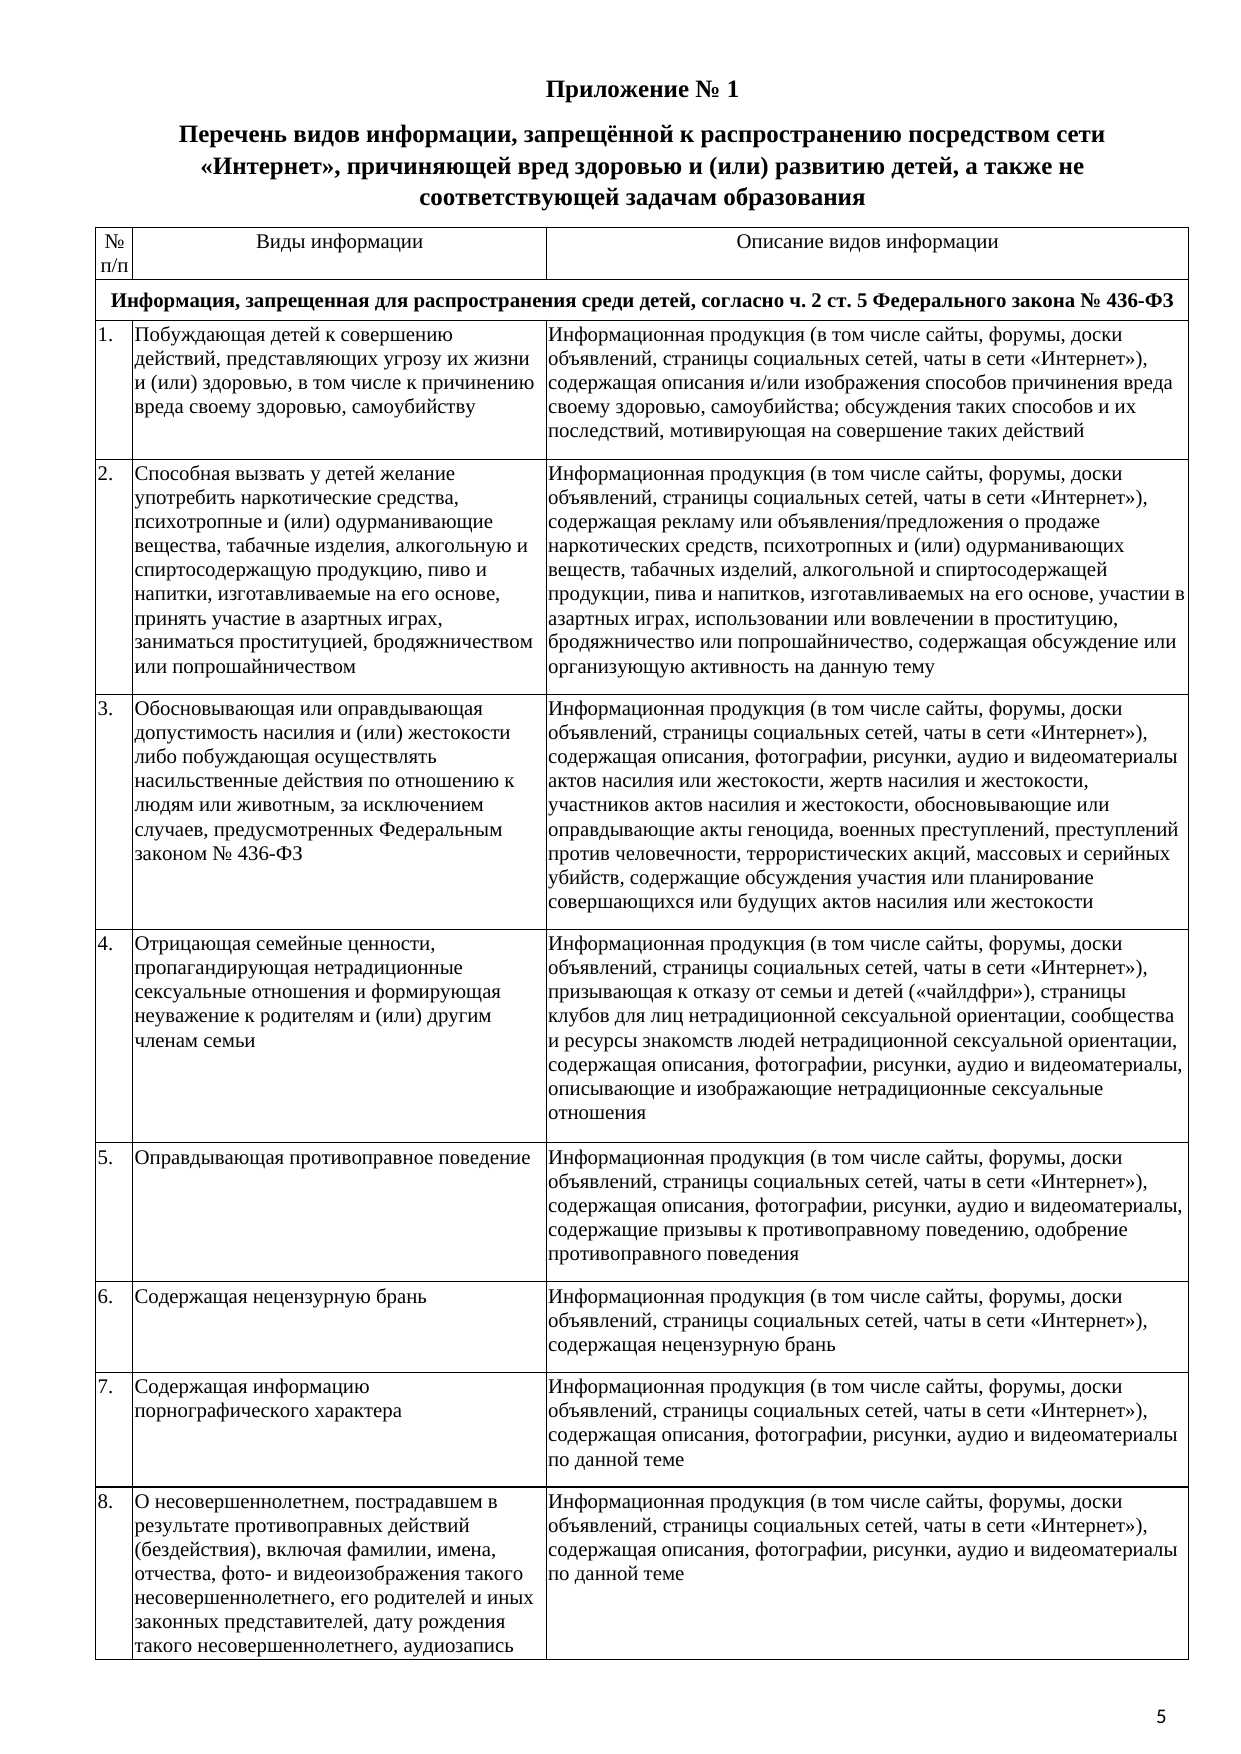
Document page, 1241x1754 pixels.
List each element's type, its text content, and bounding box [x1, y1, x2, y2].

table_header № п/п [96, 228, 132, 279]
table_cell Содержащая нецензурную брань [133, 1282, 546, 1372]
table_cell Информационная продукция (в том числе сайты, форумы, доски объявлений, страницы социальных сетей, чаты в сети «Интернет»), содержащая рекламу или объявления/предложения о продаже наркотических средств, психотропных и (или) одурманивающих веществ, табачных изделий, алкогольной и спиртосодержащей продукции, пива и напитков, изготавливаемых на его основе, участии в азартных играх, использовании или вовлечении в проституцию, бродяжничество или попрошайничество, содержащая обсуждение или организующую активность на данную тему [547, 460, 1188, 693]
table_cell 3. [96, 695, 132, 929]
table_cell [547, 1488, 1188, 1659]
table_cell Способная вызвать у детей желание употребить наркотические средства, психотропные и (или) одурманивающие вещества, табачные изделия, алкогольную и спиртосодержащую продукцию, пиво и напитки, изготавливаемые на его основе, принять участие в азартных играх, заниматься проституцией, бродяжничеством или попрошайничеством [133, 460, 546, 693]
table_cell Информационная продукция (в том числе сайты, форумы, доски объявлений, страницы социальных сетей, чаты в сети «Интернет»), содержащая описания, фотографии, рисунки, аудио и видеоматериалы, содержащие призывы к противоправному поведению, одобрение противоправного поведения [547, 1143, 1188, 1281]
table_cell Побуждающая детей к совершению действий, представляющих угрозу их жизни и (или) здоровью, в том числе к причинению вреда своему здоровью, самоубийству [133, 321, 546, 458]
table_cell 5. [96, 1143, 132, 1281]
table_cell 4. [96, 930, 132, 1142]
table_cell Информационная продукция (в том числе сайты, форумы, доски объявлений, страницы социальных сетей, чаты в сети «Интернет»), призывающая к отказу от семьи и детей («чайлдфри»), страницы клубов для лиц нетрадиционной сексуальной ориентации, сообщества и ресурсы знакомств людей нетрадиционной сексуальной ориентации, содержащая описания, фотографии, рисунки, аудио и видеоматериалы, описывающие и изображающие нетрадиционные сексуальные отношения [547, 930, 1188, 1142]
table_cell Информация, запрещенная для распространения среди детей, согласно ч. 2 ст. 5 Федерального закона № 436-ФЗ [96, 280, 1188, 319]
table_cell Оправдывающая противоправное поведение [133, 1143, 546, 1281]
table_header Виды информации [133, 228, 546, 279]
table_cell Обосновывающая или оправдывающая допустимость насилия и (или) жестокости либо побуждающая осуществлять насильственные действия по отношению к людям или животным, за исключением случаев, предусмотренных Федеральным законом № 436-ФЗ [133, 695, 546, 929]
table_cell 6. [96, 1282, 132, 1372]
table_cell Информационная продукция (в том числе сайты, форумы, доски объявлений, страницы социальных сетей, чаты в сети «Интернет»), содержащая описания, фотографии, рисунки, аудио и видеоматериалы актов насилия или жестокости, жертв насилия и жестокости, участников актов насилия и жестокости, обосновывающие или оправдывающие акты геноцида, военных преступлений, преступлений против человечности, террористических акций, массовых и серийных убийств, содержащие обсуждения участия или планирование совершающихся или будущих актов насилия или жестокости [547, 695, 1188, 929]
table_cell 8. [96, 1488, 132, 1659]
table_cell Информационная продукция (в том числе сайты, форумы, доски объявлений, страницы социальных сетей, чаты в сети «Интернет»), содержащая нецензурную брань [547, 1282, 1188, 1372]
table_header Описание видов информации [547, 228, 1188, 279]
table_cell 7. [96, 1373, 132, 1486]
table_cell Содержащая информацию порнографического характера [133, 1373, 546, 1486]
text Перечень видов информации, запрещённой к распространению посредством сети «Интернет», причиняющей вред здоровью и (или) развитию детей, а также не соответствующей задачам образования [118, 119, 1166, 211]
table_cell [133, 1488, 546, 1659]
table_cell Информационная продукция (в том числе сайты, форумы, доски объявлений, страницы социальных сетей, чаты в сети «Интернет»), содержащая описания и/или изображения способов причинения вреда своему здоровью, самоубийства; обсуждения таких способов и их последствий, мотивирующая на совершение таких действий [547, 321, 1188, 458]
text Приложение № 1 [118, 74, 1166, 103]
table_cell 1. [96, 321, 132, 458]
table_cell 2. [96, 460, 132, 693]
table_cell Отрицающая семейные ценности, пропагандирующая нетрадиционные сексуальные отношения и формирующая неуважение к родителям и (или) другим членам семьи [133, 930, 546, 1142]
